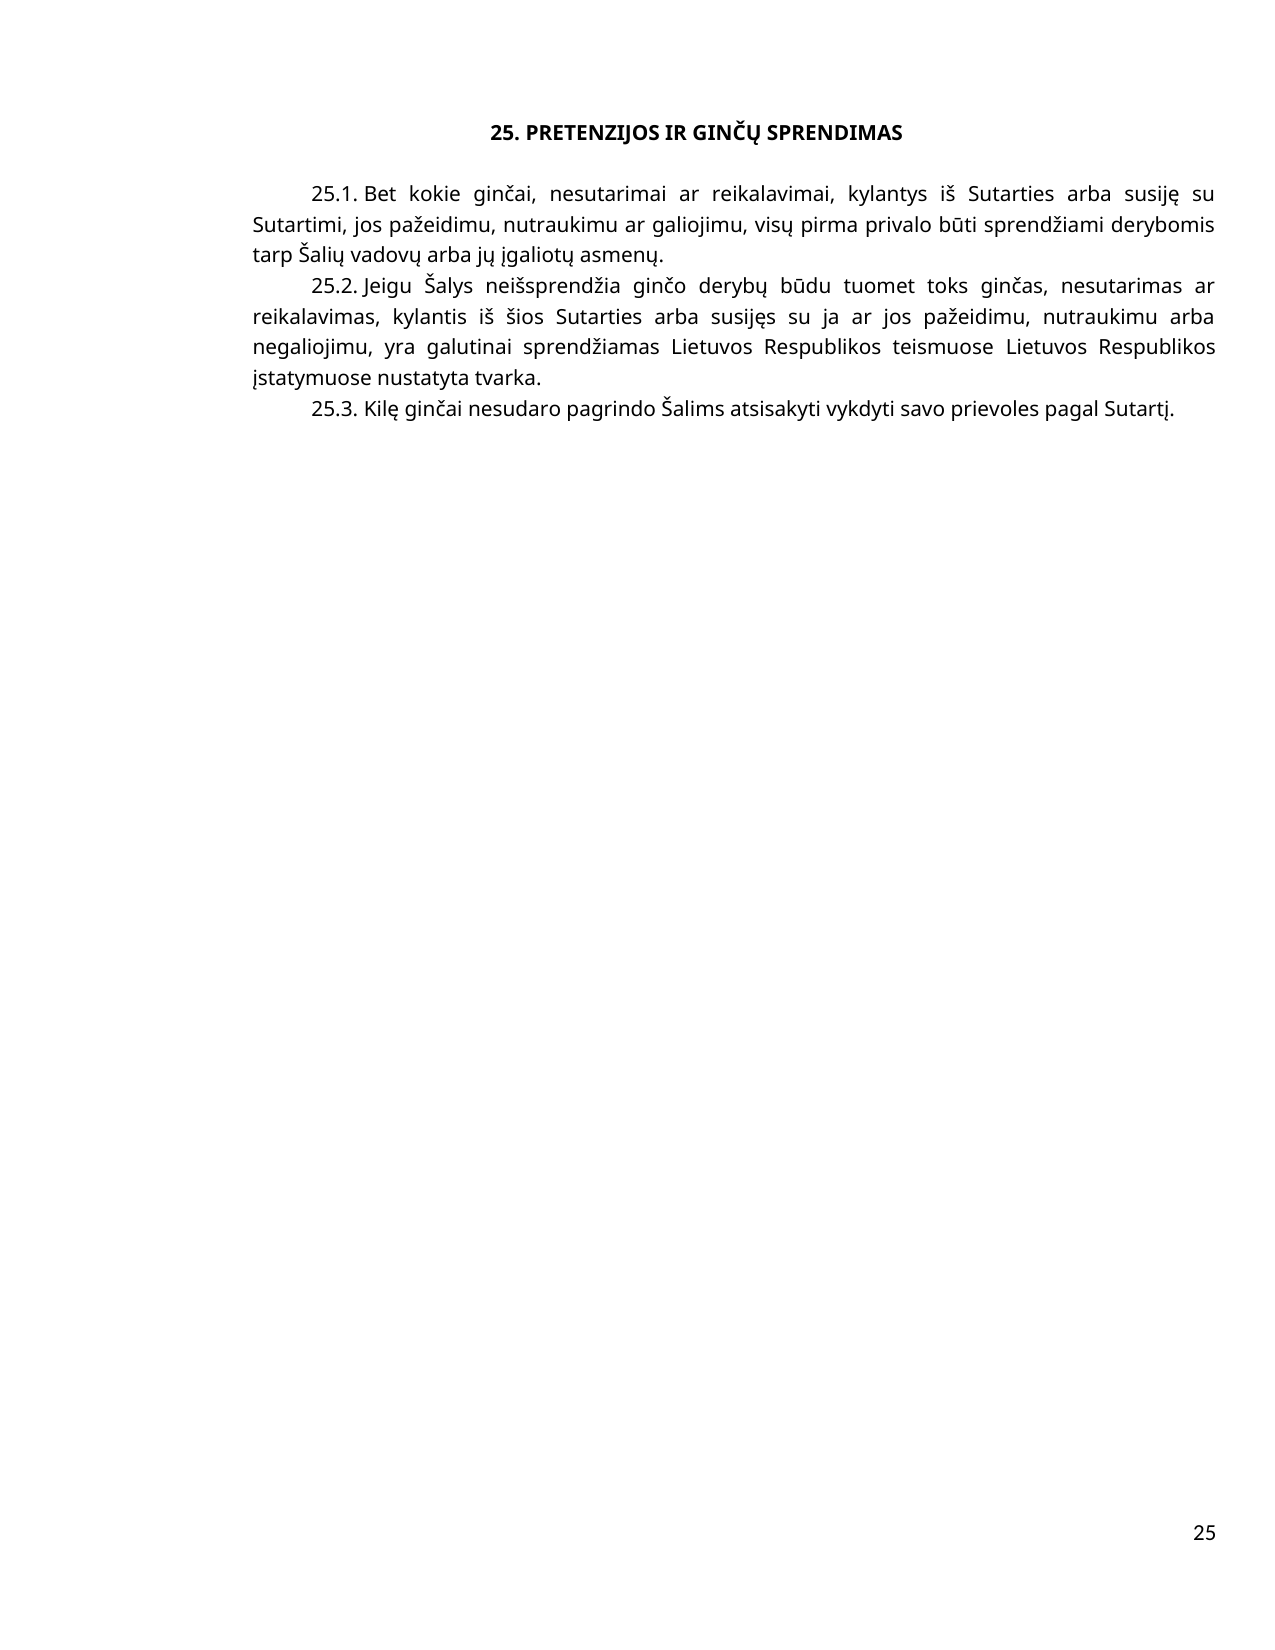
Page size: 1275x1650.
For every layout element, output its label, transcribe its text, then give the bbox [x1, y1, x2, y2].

list Bet kokie ginčai, nesutarimai ar reikalavimai, kylantys iš Sutarties arba susiję su Sutartimi, jos pažeidimu, nutraukimu ar galiojimu, visų pirma privalo būti sprendžiami derybomis tarp Šalių vadovų arba jų įgaliotų asmenų. [252, 179, 1216, 269]
list Pretenzijos ir ginčų sprendimas [177, 118, 1216, 147]
list Kilę ginčai nesudaro pagrindo Šalims atsisakyti vykdyti savo prievoles pagal Sutartį. [252, 394, 1216, 422]
list Jeigu Šalys neišsprendžia ginčo derybų būdu tuomet toks ginčas, nesutarimas ar reikalavimas, kylantis iš šios Sutarties arba susijęs su ja ar jos pažeidimu, nutraukimu arba negaliojimu, yra galutinai sprendžiamas Lietuvos Respublikos teismuose Lietuvos Respublikos įstatymuose nustatyta tvarka. [252, 271, 1216, 392]
